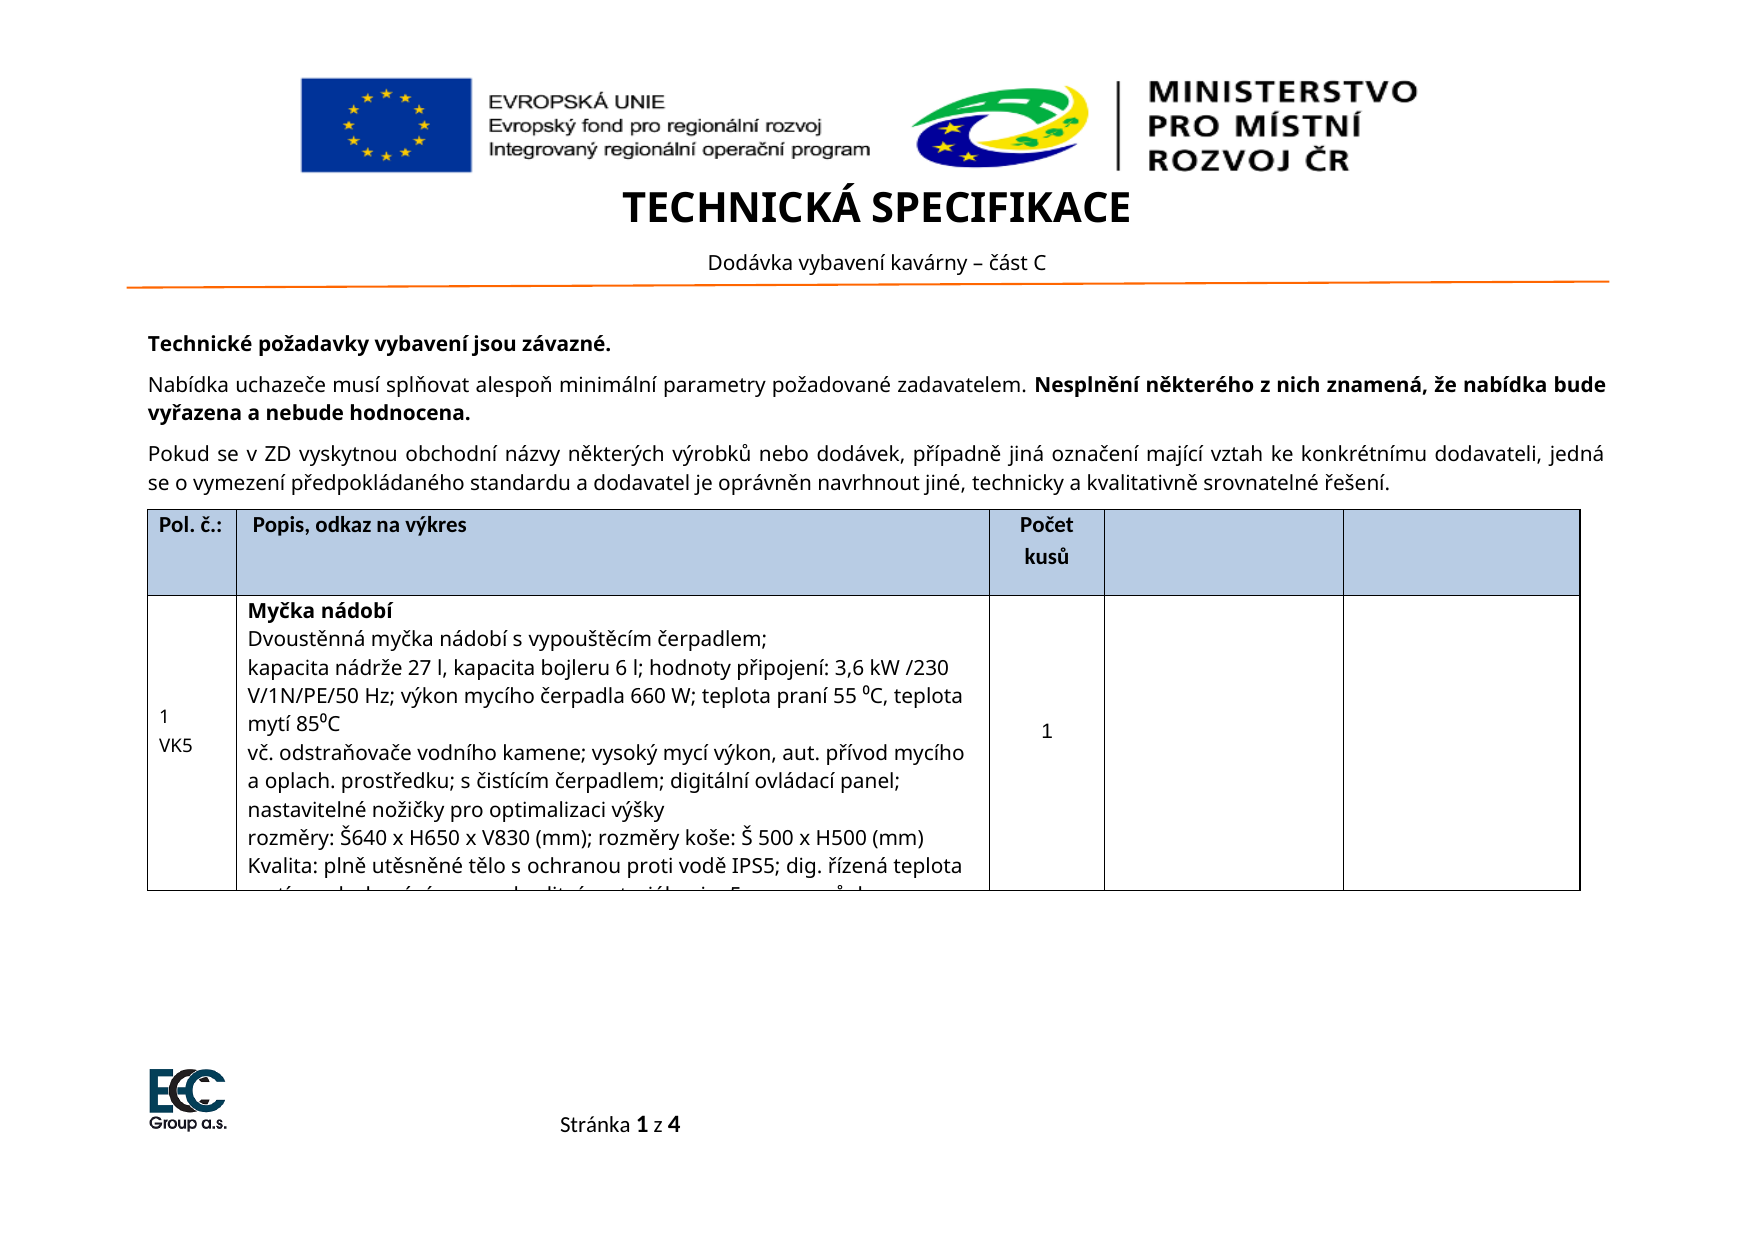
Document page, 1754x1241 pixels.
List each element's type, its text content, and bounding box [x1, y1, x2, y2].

table_cell 1 VK5 [148, 596, 236, 890]
table_header Popis, odkaz na výkres [237, 510, 989, 595]
table_cell [1105, 596, 1343, 890]
picture [295, 73, 1459, 179]
text Pokud se v ZD vyskytnou obchodní názvy některých výrobků nebo dodávek, případně jiná označení mající vztah ke konkrétnímu dodavateli, jedná se o vymezení předpokládaného standardu a dodavatel je oprávněn navrhnout jiné, technicky a kvalitativně srovnatelné řešení. [148, 439, 1606, 496]
table_header Počet kusů [990, 510, 1104, 595]
table_header Pol. č.: [148, 510, 236, 595]
table_header [1105, 510, 1343, 595]
picture [147, 1067, 229, 1133]
text Nabídka uchazeče musí splňovat alespoň minimální parametry požadované zadavatelem. Nesplnění některého z nich znamená, že nabídka bude vyřazena a nebude hodnocena. [148, 370, 1606, 427]
text Technická specifikace [148, 178, 1606, 235]
text Dodávka vybavení kavárny – část C [148, 248, 1606, 276]
table_cell 1 [990, 596, 1104, 890]
table_cell Myčka nádobí Dvoustěnná myčka nádobí s vypouštěcím čerpadlem; kapacita nádrže 27 l, kapacita bojleru 6 l; hodnoty připojení: 3,6 kW /230 V/1N/PE/50 Hz; výkon mycího čerpadla 660 W; teplota praní 55 ⁰C, teplota mytí 85⁰C vč. odstraňovače vodního kamene; vysoký mycí výkon, aut. přívod mycího a oplach. prostředku; s čistícím čerpadlem; digitální ovládací panel; nastavitelné nožičky pro optimalizaci výšky rozměry: Š640 x H650 x V830 (mm); rozměry koše: Š 500 x H500 (mm) Kvalita: plně utěsněné tělo s ochranou proti vodě IPS5; dig. řízená teplota mytí a oplachování; vysoce kvalitní materiál; min. 5 programů; barva: stříbrná [237, 596, 989, 890]
text Technické požadavky vybavení jsou závazné. [148, 329, 1606, 357]
table_cell [1344, 596, 1579, 890]
table_header [1344, 510, 1579, 595]
